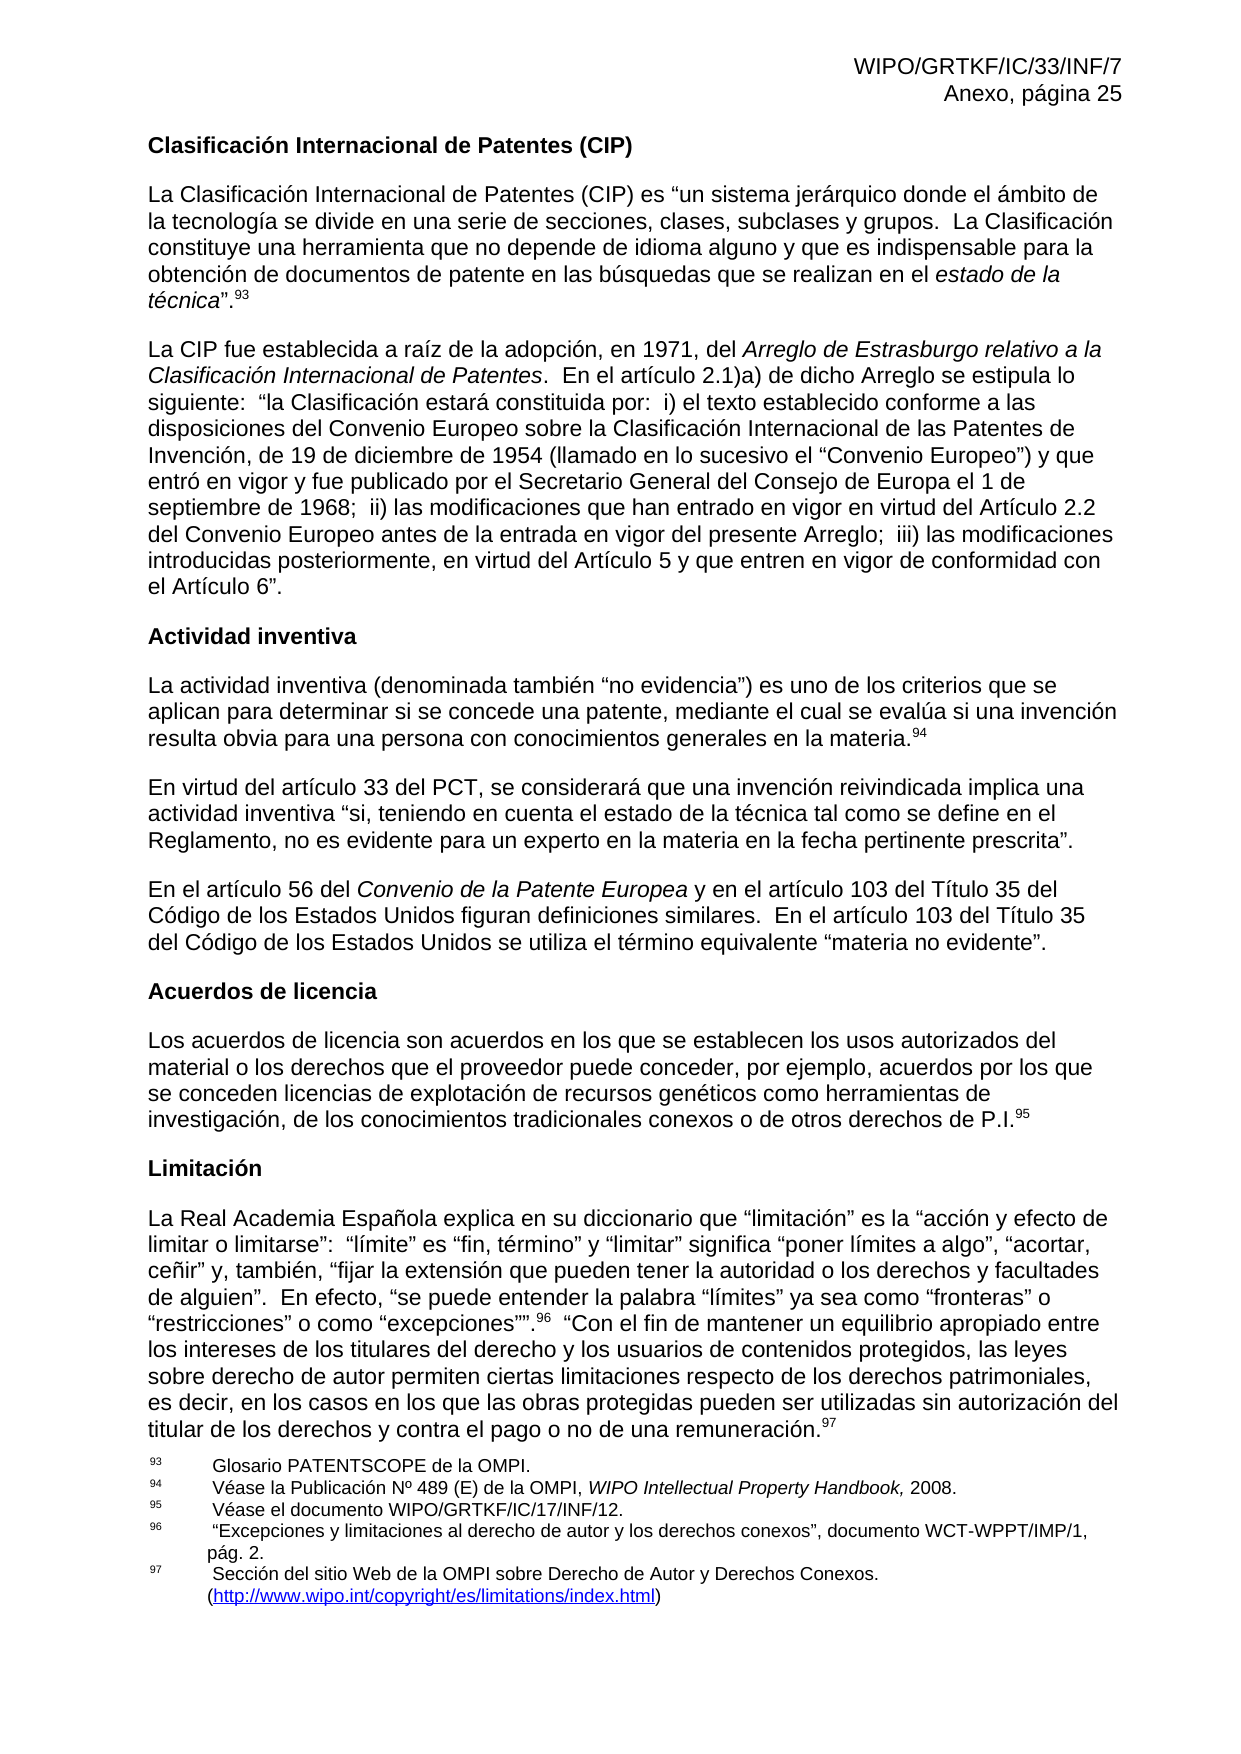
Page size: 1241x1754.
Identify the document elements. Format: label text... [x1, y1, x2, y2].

list La CIP fue establecida a raíz de la adopción, en 1971, del Arreglo de Estrasburgo relativo a la Clasificación Internacional de Patentes. En el artículo 2.1)a) de dicho Arreglo se estipula lo siguiente: “la Clasificación estará constituida por: i) el texto establecido conforme a las disposiciones del Convenio Europeo sobre la Clasificación Internacional de las Patentes de Invención, de 19 de diciembre de 1954 (llamado en lo sucesivo el “Convenio Europeo”) y que entró en vigor y fue publicado por el Secretario General del Consejo de Europa el 1 de septiembre de 1968; ii) las modificaciones que han entrado en vigor en virtud del Artículo 2.2 del Convenio Europeo antes de la entrada en vigor del presente Arreglo; iii) las modificaciones introducidas posteriormente, en virtud del Artículo 5 y que entren en vigor de conformidad con el Artículo 6”. [148, 336, 1122, 600]
list La Real Academia Española explica en su diccionario que “limitación” es la “acción y efecto de limitar o limitarse”: “límite” es “fin, término” y “limitar” significa “poner límites a algo”, “acortar, ceñir” y, también, “fijar la extensión que pueden tener la autoridad o los derechos y facultades de alguien”. En efecto, “se puede entender la palabra “límites” ya sea como “fronteras” o “restricciones” o como “excepciones””. “Con el fin de mantener un equilibrio apropiado entre los intereses de los titulares del derecho y los usuarios de contenidos protegidos, las leyes sobre derecho de autor permiten ciertas limitaciones respecto de los derechos patrimoniales, es decir, en los casos en los que las obras protegidas pueden ser utilizadas sin autorización del titular de los derechos y contra el pago o no de una remuneración. [148, 1205, 1122, 1442]
list Acuerdos de licencia [148, 978, 1122, 1004]
list La Clasificación Internacional de Patentes (CIP) es “un sistema jerárquico donde el ámbito de la tecnología se divide en una serie de secciones, clases, subclases y grupos. La Clasificación constituye una herramienta que no depende de idioma alguno y que es indispensable para la obtención de documentos de patente en las búsquedas que se realizan en el estado de la técnica”. [148, 181, 1122, 313]
list Los acuerdos de licencia son acuerdos en los que se establecen los usos autorizados del material o los derechos que el proveedor puede conceder, por ejemplo, acuerdos por los que se conceden licencias de explotación de recursos genéticos como herramientas de investigación, de los conocimientos tradicionales conexos o de otros derechos de P.I. [148, 1027, 1122, 1132]
list Clasificación Internacional de Patentes (CIP) [148, 132, 1122, 158]
list En el artículo 56 del Convenio de la Patente Europea y en el artículo 103 del Título 35 del Código de los Estados Unidos figuran definiciones similares. En el artículo 103 del Título 35 del Código de los Estados Unidos se utiliza el término equivalente “materia no evidente”. [148, 876, 1122, 955]
list En virtud del artículo 33 del PCT, se considerará que una invención reivindicada implica una actividad inventiva “si, teniendo en cuenta el estado de la técnica tal como se define en el Reglamento, no es evidente para un experto en la materia en la fecha pertinente prescrita”. [148, 774, 1122, 853]
list Actividad inventiva [148, 623, 1122, 649]
list La actividad inventiva (denominada también “no evidencia”) es uno de los criterios que se aplican para determinar si se concede una patente, mediante el cual se evalúa si una invención resulta obvia para una persona con conocimientos generales en la materia. [148, 672, 1122, 751]
list Limitación [148, 1155, 1122, 1182]
